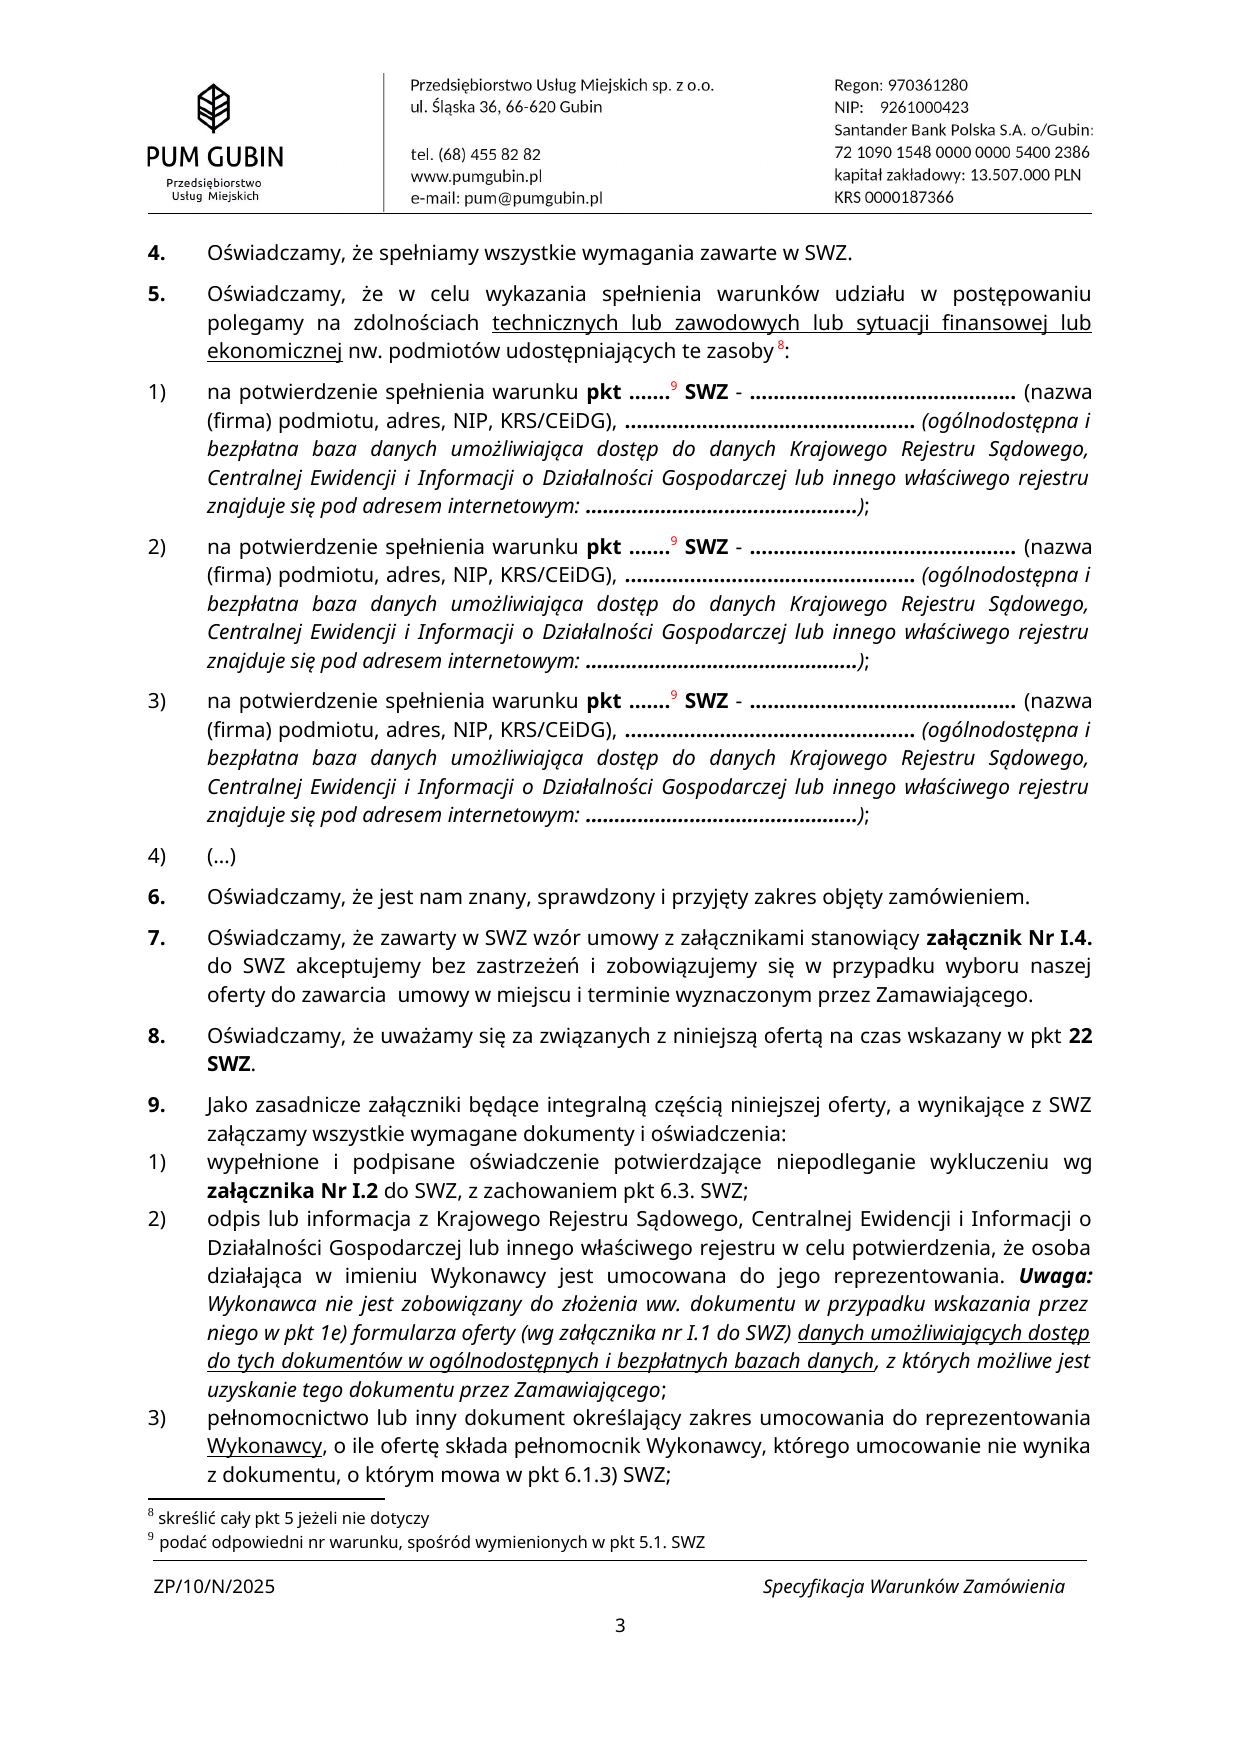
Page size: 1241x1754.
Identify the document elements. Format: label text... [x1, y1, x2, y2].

list na potwierdzenie spełnienia warunku pkt …….9 SWZ - ............................................. (nazwa (firma) podmiotu, adres, NIP, KRS/CEiDG), ………………………………….……… (ogólnodostępna i bezpłatna baza danych umożliwiająca dostęp do danych Krajowego Rejestru Sądowego, Centralnej Ewidencji i Informacji o Działalności Gospodarczej lub innego właściwego rejestru znajduje się pod adresem internetowym: ………………………………………..); [148, 687, 1092, 829]
text 7. Oświadczamy, że zawarty w SWZ wzór umowy z załącznikami stanowiący załącznik Nr I.4. do SWZ akceptujemy bez zastrzeżeń i zobowiązujemy się w przypadku wyboru naszej oferty do zawarcia umowy w miejscu i terminie wyznaczonym przez Zamawiającego. [148, 923, 1092, 1008]
list na potwierdzenie spełnienia warunku pkt …….9 SWZ - ............................................. (nazwa (firma) podmiotu, adres, NIP, KRS/CEiDG), ………………………………….……… (ogólnodostępna i bezpłatna baza danych umożliwiająca dostęp do danych Krajowego Rejestru Sądowego, Centralnej Ewidencji i Informacji o Działalności Gospodarczej lub innego właściwego rejestru znajduje się pod adresem internetowym: ………………………………………..); [148, 532, 1092, 674]
text 5. Oświadczamy, że w celu wykazania spełnienia warunków udziału w postępowaniu polegamy na zdolnościach technicznych lub zawodowych lub sytuacji finansowej lub ekonomicznej nw. podmiotów udostępniających te zasoby : [148, 279, 1092, 365]
text 9. Jako zasadnicze załączniki będące integralną częścią niniejszej oferty, a wynikające z SWZ załączamy wszystkie wymagane dokumenty i oświadczenia: [148, 1090, 1092, 1147]
list pełnomocnictwo lub inny dokument określający zakres umocowania do reprezentowania Wykonawcy, o ile ofertę składa pełnomocnik Wykonawcy, którego umocowanie nie wynika z dokumentu, o którym mowa w pkt 6.1.3) SWZ; [148, 1403, 1092, 1488]
picture [147, 73, 1093, 212]
list na potwierdzenie spełnienia warunku pkt ……. SWZ - ............................................. (nazwa (firma) podmiotu, adres, NIP, KRS/CEiDG), ………………………………….……… (ogólnodostępna i bezpłatna baza danych umożliwiająca dostęp do danych Krajowego Rejestru Sądowego, Centralnej Ewidencji i Informacji o Działalności Gospodarczej lub innego właściwego rejestru znajduje się pod adresem internetowym: ………………………………………..); [148, 377, 1092, 519]
text 6. Oświadczamy, że jest nam znany, sprawdzony i przyjęty zakres objęty zamówieniem. [148, 882, 1092, 911]
text 8. Oświadczamy, że uważamy się za związanych z niniejszą ofertą na czas wskazany w pkt 22 SWZ. [148, 1021, 1092, 1078]
list odpis lub informacja z Krajowego Rejestru Sądowego, Centralnej Ewidencji i Informacji o Działalności Gospodarczej lub innego właściwego rejestru w celu potwierdzenia, że osoba działająca w imieniu Wykonawcy jest umocowana do jego reprezentowania. Uwaga: Wykonawca nie jest zobowiązany do złożenia ww. dokumentu w przypadku wskazania przez niego w pkt 1e) formularza oferty (wg załącznika nr I.1 do SWZ) danych umożliwiających dostęp do tych dokumentów w ogólnodostępnych i bezpłatnych bazach danych, z których możliwe jest uzyskanie tego dokumentu przez Zamawiającego; [148, 1204, 1092, 1403]
list (…) [148, 841, 1092, 870]
text 4. Oświadczamy, że spełniamy wszystkie wymagania zawarte w SWZ. [148, 238, 1092, 267]
list wypełnione i podpisane oświadczenie potwierdzające niepodleganie wykluczeniu wg załącznika Nr I.2 do SWZ, z zachowaniem pkt 6.3. SWZ; [148, 1147, 1092, 1204]
